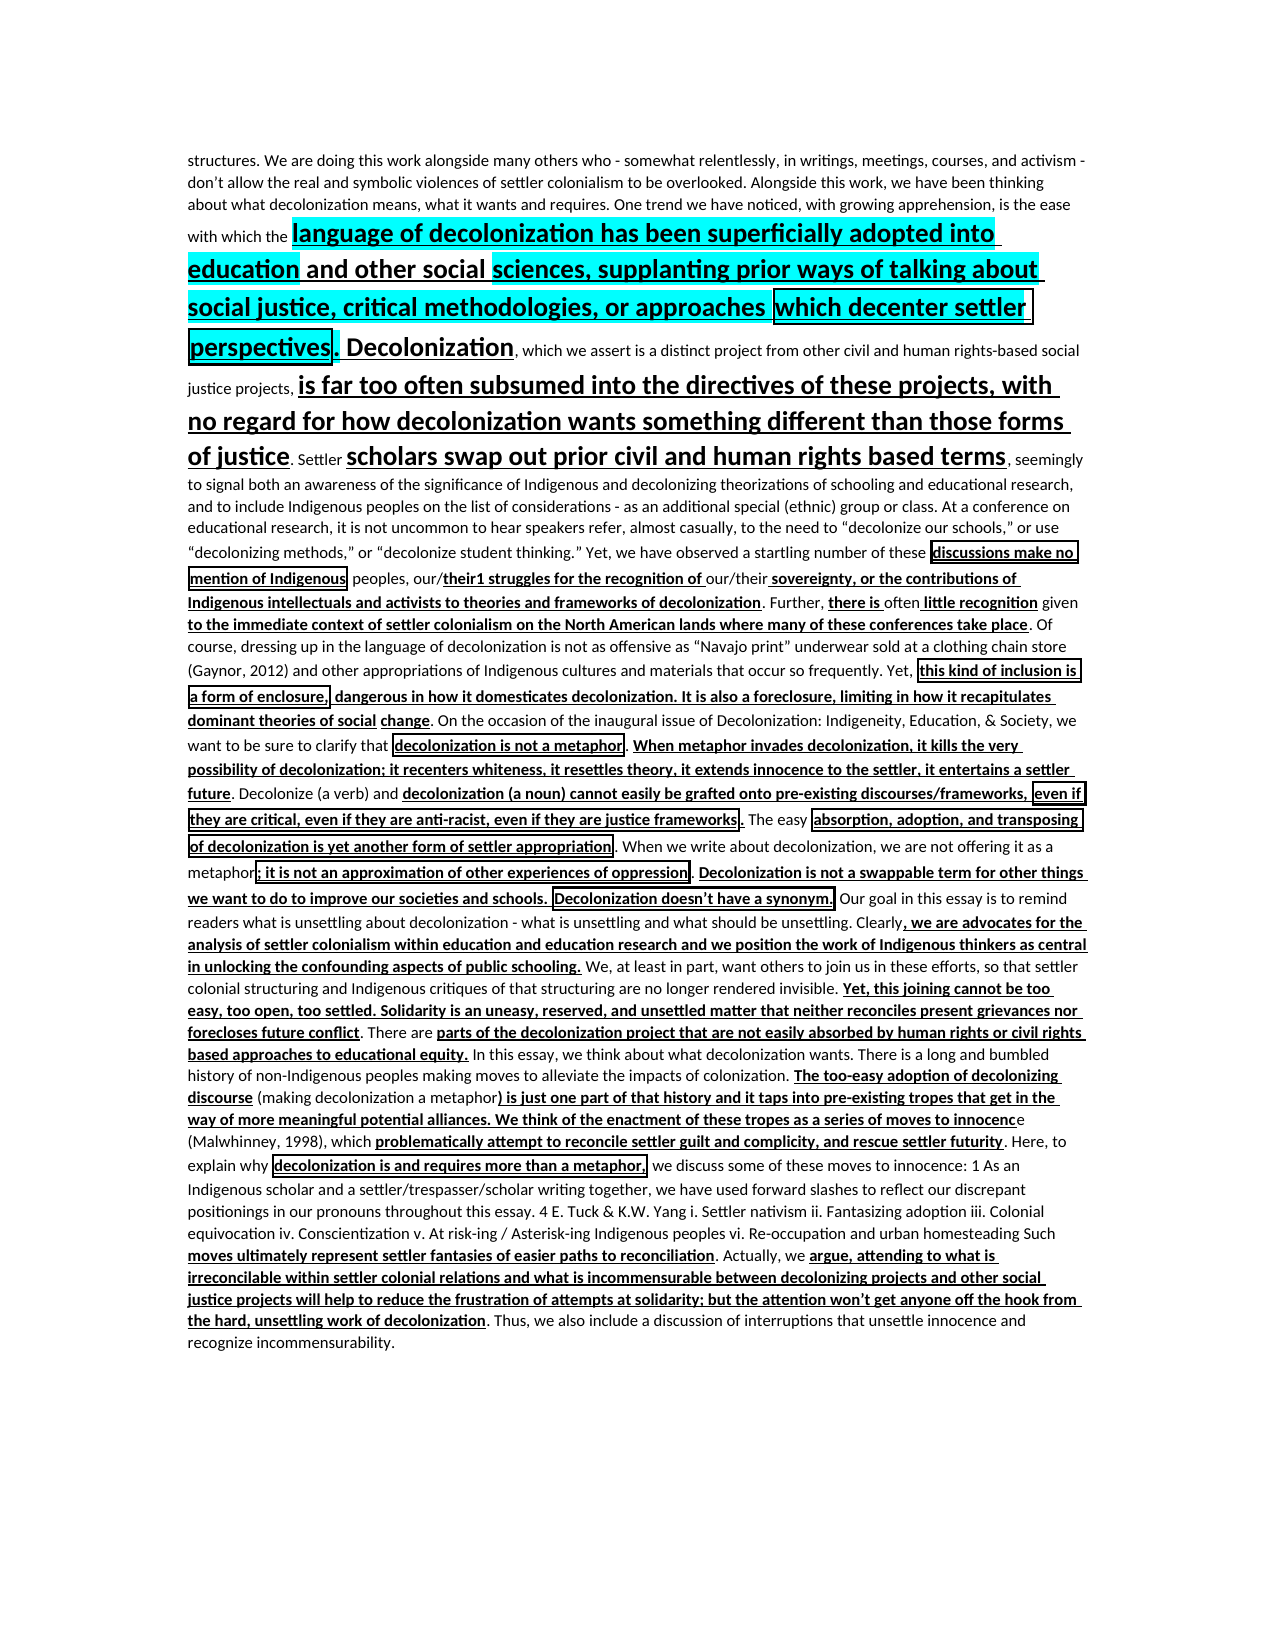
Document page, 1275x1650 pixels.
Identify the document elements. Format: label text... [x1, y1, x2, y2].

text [187, 150, 1087, 952]
